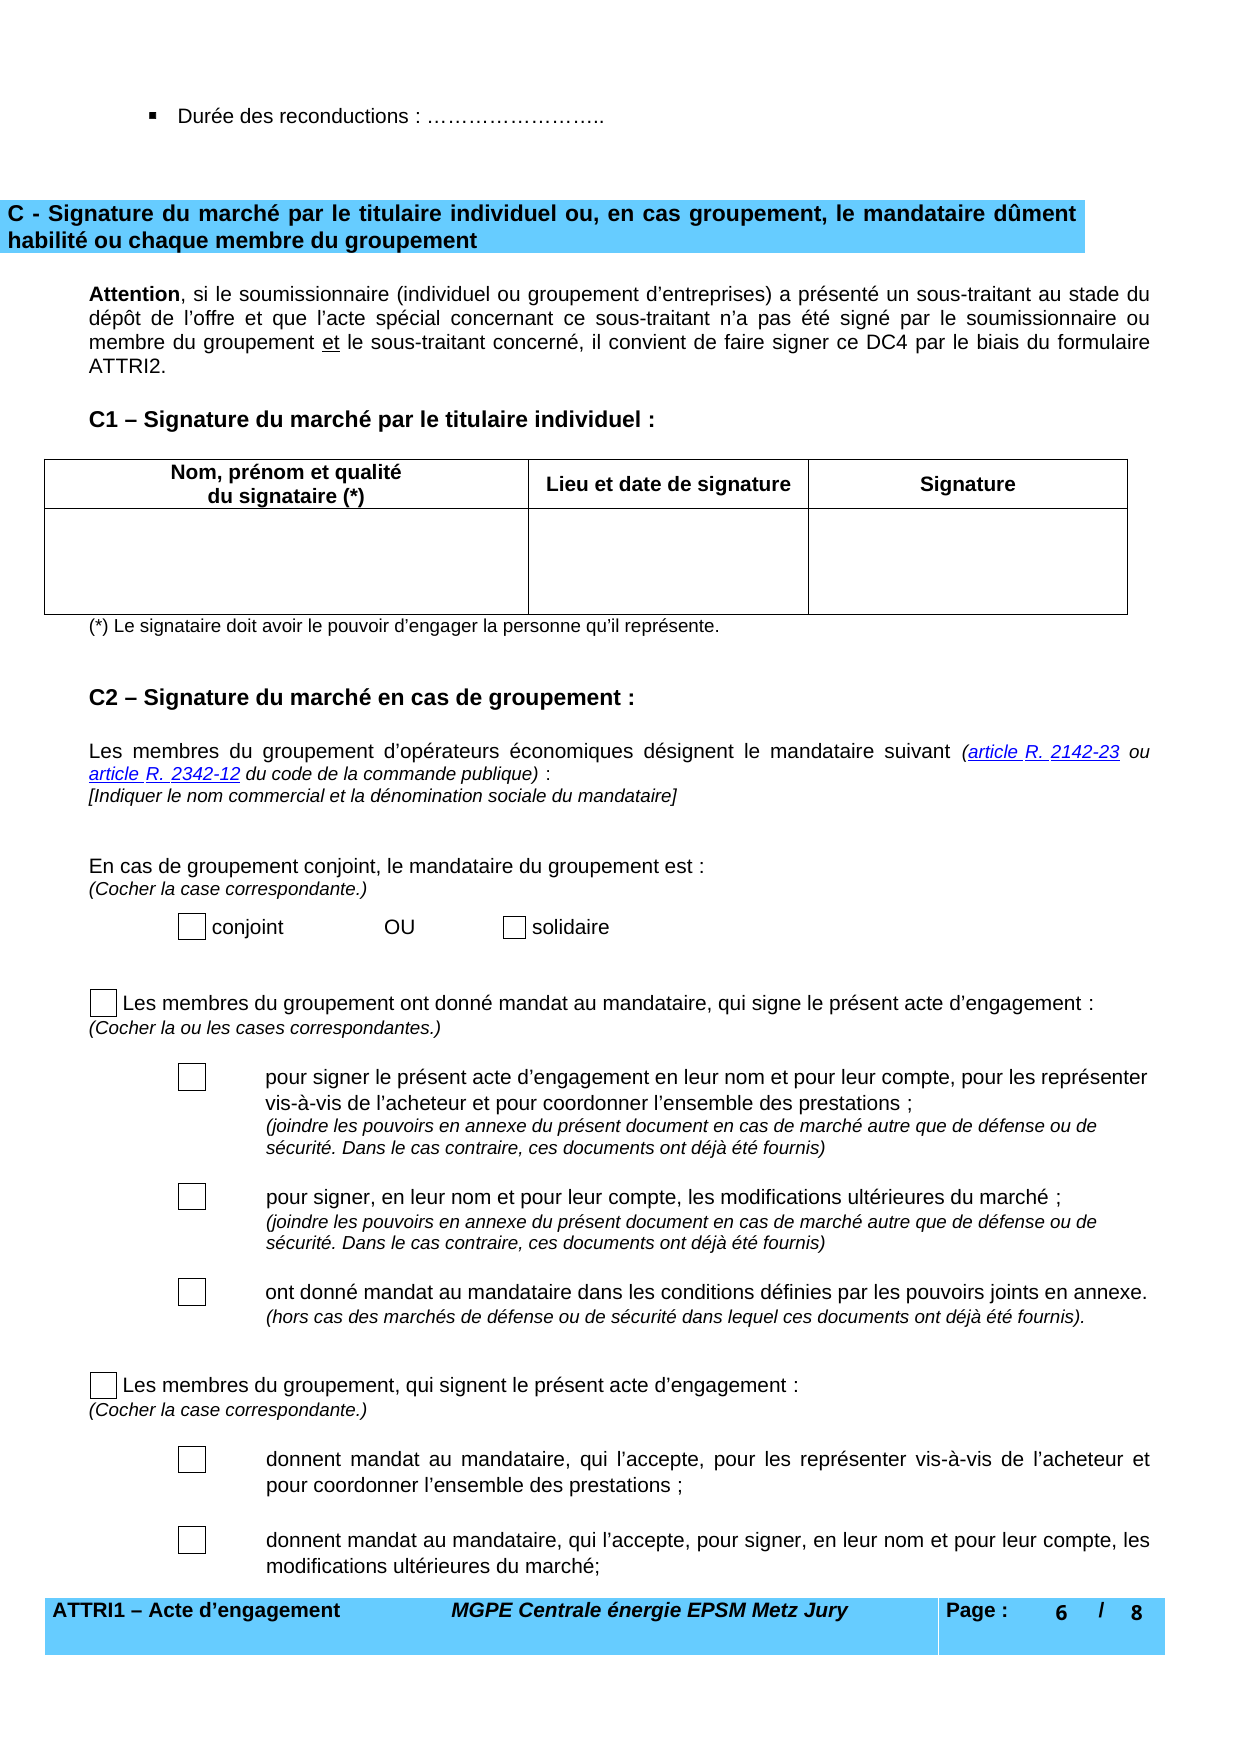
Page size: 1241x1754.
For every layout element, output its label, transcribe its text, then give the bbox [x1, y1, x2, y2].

table_cell [529, 509, 808, 614]
text Les membres du groupement, qui signent le présent acte d’engagement : [89, 1371, 1152, 1399]
table_header Signature [809, 460, 1127, 507]
text conjoint OU solidaire [89, 912, 1152, 941]
text pour signer le présent acte d’engagement en leur nom et pour leur compte, pour les représenter vis-à-vis de l’acheteur et pour coordonner l’ensemble des prestations ; [89, 1062, 1152, 1115]
text (joindre les pouvoirs en annexe du présent document en cas de marché autre que de défense ou de sécurité. Dans le cas contraire, ces documents ont déjà été fournis) [266, 1115, 1152, 1158]
text Les membres du groupement ont donné mandat au mandataire, qui signe le présent acte d’engagement : [89, 988, 1152, 1017]
text donnent mandat au mandataire, qui l’accepte, pour signer, en leur nom et pour leur compte, les modifications ultérieures du marché; [177, 1525, 1152, 1578]
text (hors cas des marchés de défense ou de sécurité dans lequel ces documents ont déjà été fournis). [266, 1306, 1152, 1327]
table_cell [809, 509, 1127, 614]
table_header C - Signature du marché par le titulaire individuel ou, en cas groupement, le mandataire dûment habilité ou chaque membre du groupement [0, 200, 1085, 253]
text C1 – Signature du marché par le titulaire individuel : [89, 406, 1152, 432]
table_header Lieu et date de signature [529, 460, 808, 507]
table_header Nom, prénom et qualité du signataire (*) [45, 460, 528, 507]
list Durée des reconductions : …………………….. [148, 103, 1152, 127]
text (Cocher la ou les cases correspondantes.) [89, 1017, 1152, 1038]
text [Indiquer le nom commercial et la dénomination sociale du mandataire] [89, 785, 1152, 806]
text En cas de groupement conjoint, le mandataire du groupement est : [89, 854, 1152, 878]
text Attention, si le soumissionnaire (individuel ou groupement d’entreprises) a présenté un sous-traitant au stade du dépôt de l’offre et que l’acte spécial concernant ce sous-traitant n’a pas été signé par le soumissionnaire ou membre du groupement et le sous-traitant concerné, il convient de faire signer ce DC4 par le biais du formulaire ATTRI2. [89, 282, 1152, 377]
text (Cocher la case correspondante.) [89, 878, 1152, 900]
text donnent mandat au mandataire, qui l’accepte, pour les représenter vis-à-vis de l’acheteur et pour coordonner l’ensemble des prestations ; [177, 1444, 1152, 1497]
text pour signer, en leur nom et pour leur compte, les modifications ultérieures du marché ; [177, 1182, 1152, 1210]
text Les membres du groupement d’opérateurs économiques désignent le mandataire suivant (article R. 2142-23 ou article R. 2342-12 du code de la commande publique) : [89, 739, 1152, 785]
text C2 – Signature du marché en cas de groupement : [89, 684, 1152, 711]
text (*) Le signataire doit avoir le pouvoir d’engager la personne qu’il représente. [89, 615, 1152, 636]
text (Cocher la case correspondante.) [89, 1399, 1152, 1421]
table_cell [45, 509, 528, 614]
text (joindre les pouvoirs en annexe du présent document en cas de marché autre que de défense ou de sécurité. Dans le cas contraire, ces documents ont déjà été fournis) [266, 1210, 1152, 1253]
text ont donné mandat au mandataire dans les conditions définies par les pouvoirs joints en annexe. [118, 1277, 1152, 1306]
